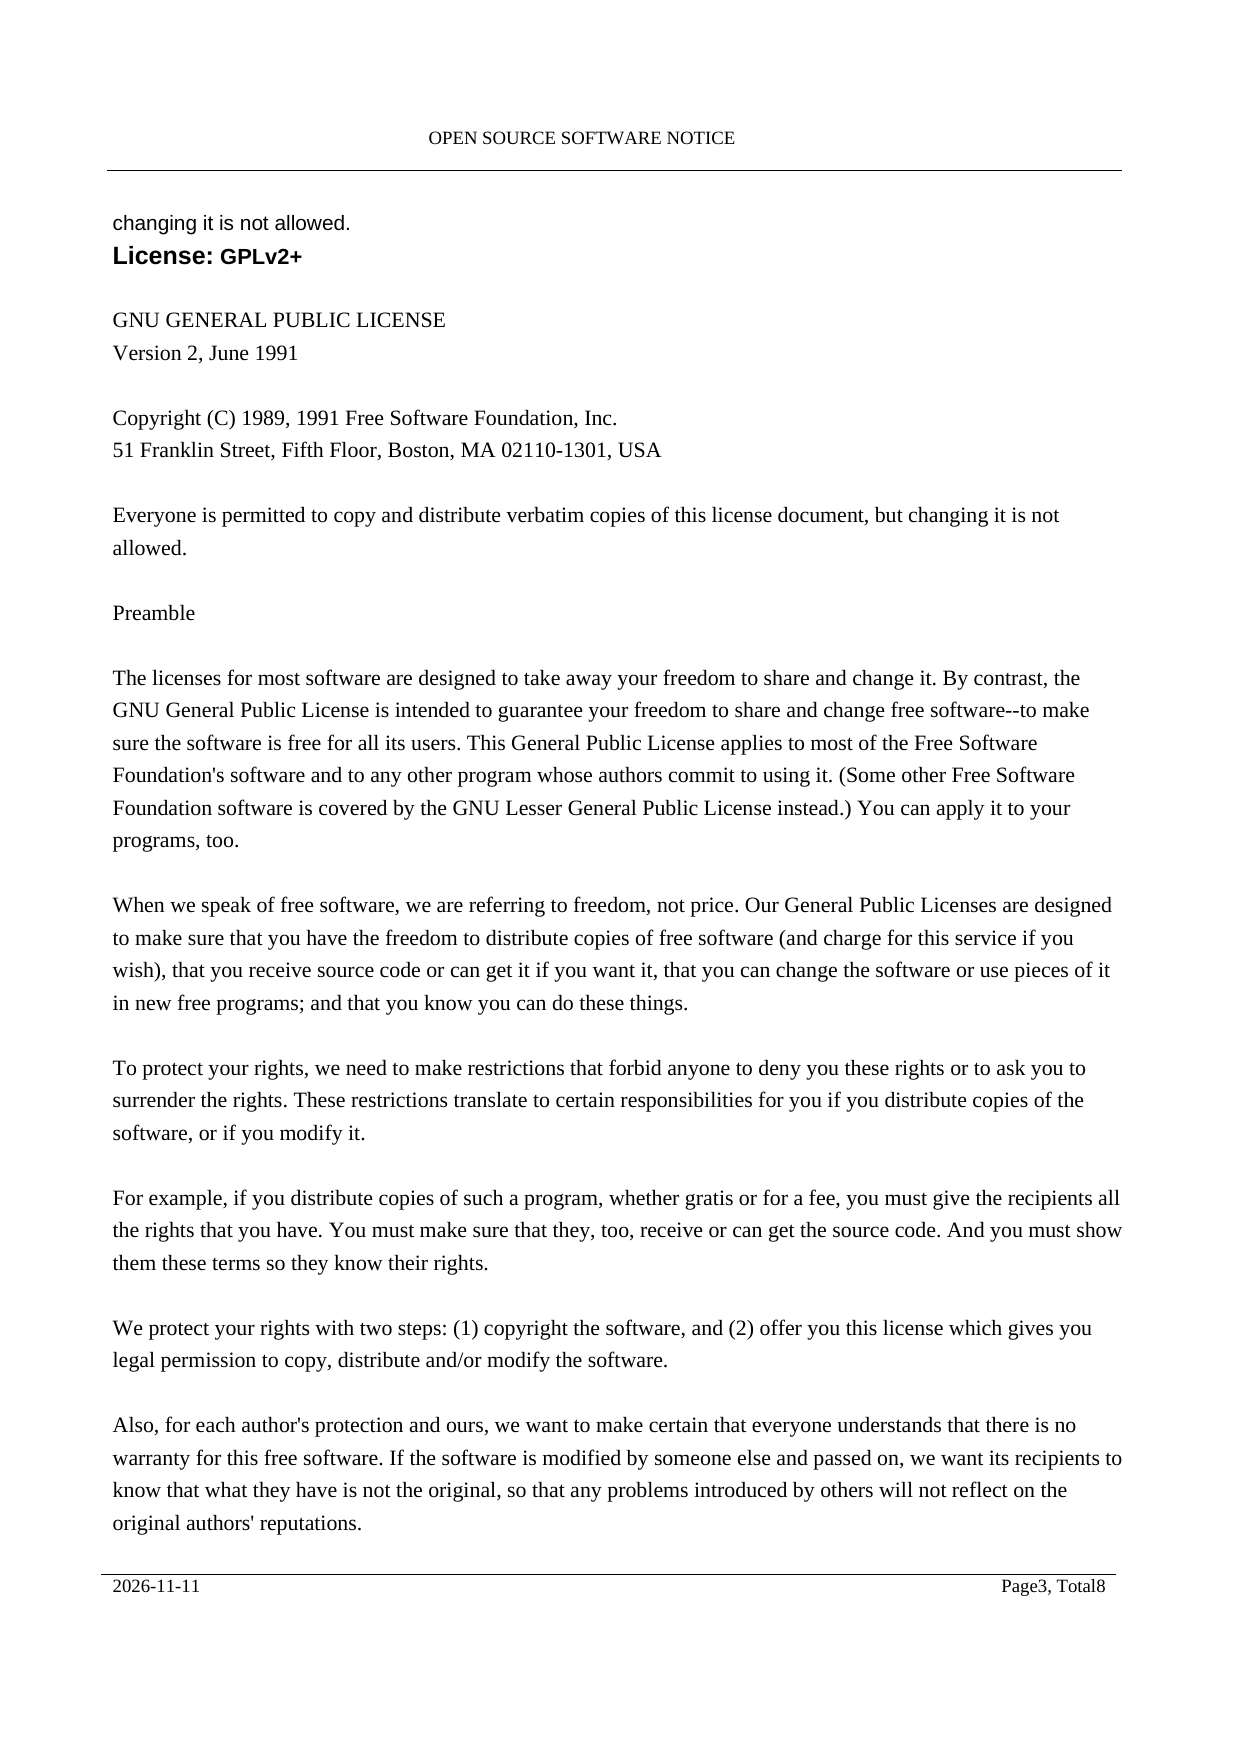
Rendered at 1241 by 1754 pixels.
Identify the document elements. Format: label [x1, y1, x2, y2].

text [112, 206, 1128, 239]
text [112, 239, 1128, 1539]
